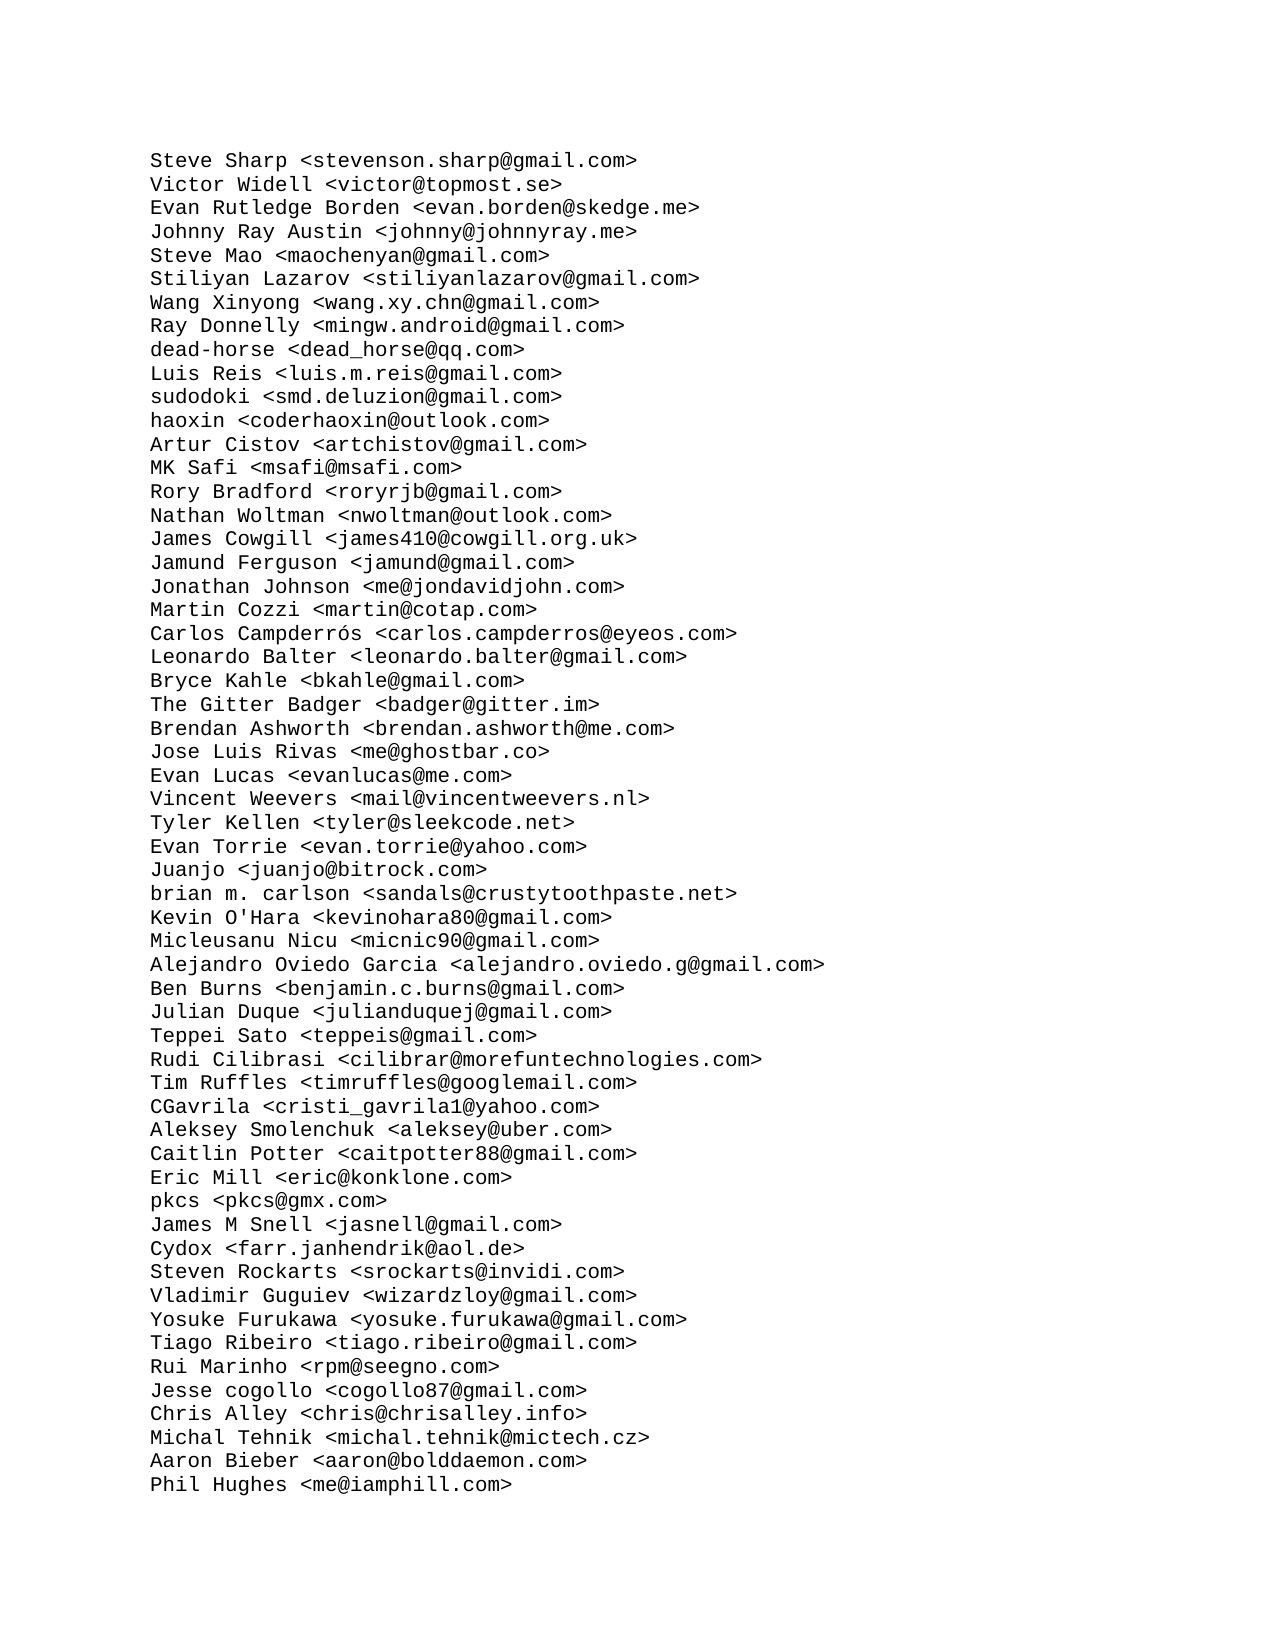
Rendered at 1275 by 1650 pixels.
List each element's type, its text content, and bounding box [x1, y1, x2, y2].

text Aleksey Smolenchuk <aleksey@uber.com> [150, 1119, 1125, 1143]
text Teppei Sato <teppeis@gmail.com> [150, 1025, 1125, 1048]
text Vladimir Guguiev <wizardzloy@gmail.com> [150, 1285, 1125, 1309]
text dead-horse <dead_horse@qq.com> [150, 339, 1125, 363]
text Carlos Campderrós <carlos.campderros@eyeos.com> [150, 623, 1125, 647]
text Artur Cistov <artchistov@gmail.com> [150, 434, 1125, 457]
text Martin Cozzi <martin@cotap.com> [150, 599, 1125, 623]
text Tiago Ribeiro <tiago.ribeiro@gmail.com> [150, 1332, 1125, 1356]
text Victor Widell <victor@topmost.se> [150, 174, 1125, 197]
text Nathan Woltman <nwoltman@outlook.com> [150, 505, 1125, 528]
text James M Snell <jasnell@gmail.com> [150, 1214, 1125, 1238]
text Tyler Kellen <tyler@sleekcode.net> [150, 812, 1125, 836]
text Johnny Ray Austin <johnny@johnnyray.me> [150, 221, 1125, 244]
text Kevin O'Hara <kevinohara80@gmail.com> [150, 907, 1125, 930]
text Steve Mao <maochenyan@gmail.com> [150, 244, 1125, 268]
text Alejandro Oviedo Garcia <alejandro.oviedo.g@gmail.com> [150, 954, 1125, 978]
text Micleusanu Nicu <micnic90@gmail.com> [150, 930, 1125, 954]
text Caitlin Potter <caitpotter88@gmail.com> [150, 1143, 1125, 1167]
text haoxin <coderhaoxin@outlook.com> [150, 410, 1125, 434]
text Phil Hughes <me@iamphill.com> [150, 1474, 1125, 1498]
text Ray Donnelly <mingw.android@gmail.com> [150, 316, 1125, 339]
text Michal Tehnik <michal.tehnik@mictech.cz> [150, 1427, 1125, 1451]
text Bryce Kahle <bkahle@gmail.com> [150, 670, 1125, 694]
text Evan Rutledge Borden <evan.borden@skedge.me> [150, 197, 1125, 221]
text sudodoki <smd.deluzion@gmail.com> [150, 386, 1125, 410]
text Jamund Ferguson <jamund@gmail.com> [150, 552, 1125, 576]
text Jesse cogollo <cogollo87@gmail.com> [150, 1379, 1125, 1403]
text James Cowgill <james410@cowgill.org.uk> [150, 528, 1125, 552]
text pkcs <pkcs@gmx.com> [150, 1190, 1125, 1214]
text Jose Luis Rivas <me@ghostbar.co> [150, 741, 1125, 765]
text Ben Burns <benjamin.c.burns@gmail.com> [150, 978, 1125, 1001]
text Steven Rockarts <srockarts@invidi.com> [150, 1261, 1125, 1285]
text Vincent Weevers <mail@vincentweevers.nl> [150, 788, 1125, 812]
text Evan Lucas <evanlucas@me.com> [150, 765, 1125, 788]
text Wang Xinyong <wang.xy.chn@gmail.com> [150, 292, 1125, 316]
text Juanjo <juanjo@bitrock.com> [150, 859, 1125, 883]
text Luis Reis <luis.m.reis@gmail.com> [150, 363, 1125, 386]
text Chris Alley <chris@chrisalley.info> [150, 1403, 1125, 1427]
text Steve Sharp <stevenson.sharp@gmail.com> [150, 150, 1125, 174]
text Brendan Ashworth <brendan.ashworth@me.com> [150, 717, 1125, 741]
text Yosuke Furukawa <yosuke.furukawa@gmail.com> [150, 1309, 1125, 1332]
text Rudi Cilibrasi <cilibrar@morefuntechnologies.com> [150, 1048, 1125, 1072]
text MK Safi <msafi@msafi.com> [150, 457, 1125, 481]
text CGavrila <cristi_gavrila1@yahoo.com> [150, 1096, 1125, 1119]
text Evan Torrie <evan.torrie@yahoo.com> [150, 836, 1125, 859]
text Rory Bradford <roryrjb@gmail.com> [150, 481, 1125, 505]
text Cydox <farr.janhendrik@aol.de> [150, 1238, 1125, 1261]
text Julian Duque <julianduquej@gmail.com> [150, 1001, 1125, 1025]
text Leonardo Balter <leonardo.balter@gmail.com> [150, 647, 1125, 670]
text Stiliyan Lazarov <stiliyanlazarov@gmail.com> [150, 268, 1125, 292]
text Aaron Bieber <aaron@bolddaemon.com> [150, 1451, 1125, 1474]
text The Gitter Badger <badger@gitter.im> [150, 694, 1125, 717]
text Tim Ruffles <timruffles@googlemail.com> [150, 1072, 1125, 1096]
text Rui Marinho <rpm@seegno.com> [150, 1356, 1125, 1379]
text brian m. carlson <sandals@crustytoothpaste.net> [150, 883, 1125, 907]
text Jonathan Johnson <me@jondavidjohn.com> [150, 576, 1125, 599]
text Eric Mill <eric@konklone.com> [150, 1167, 1125, 1190]
